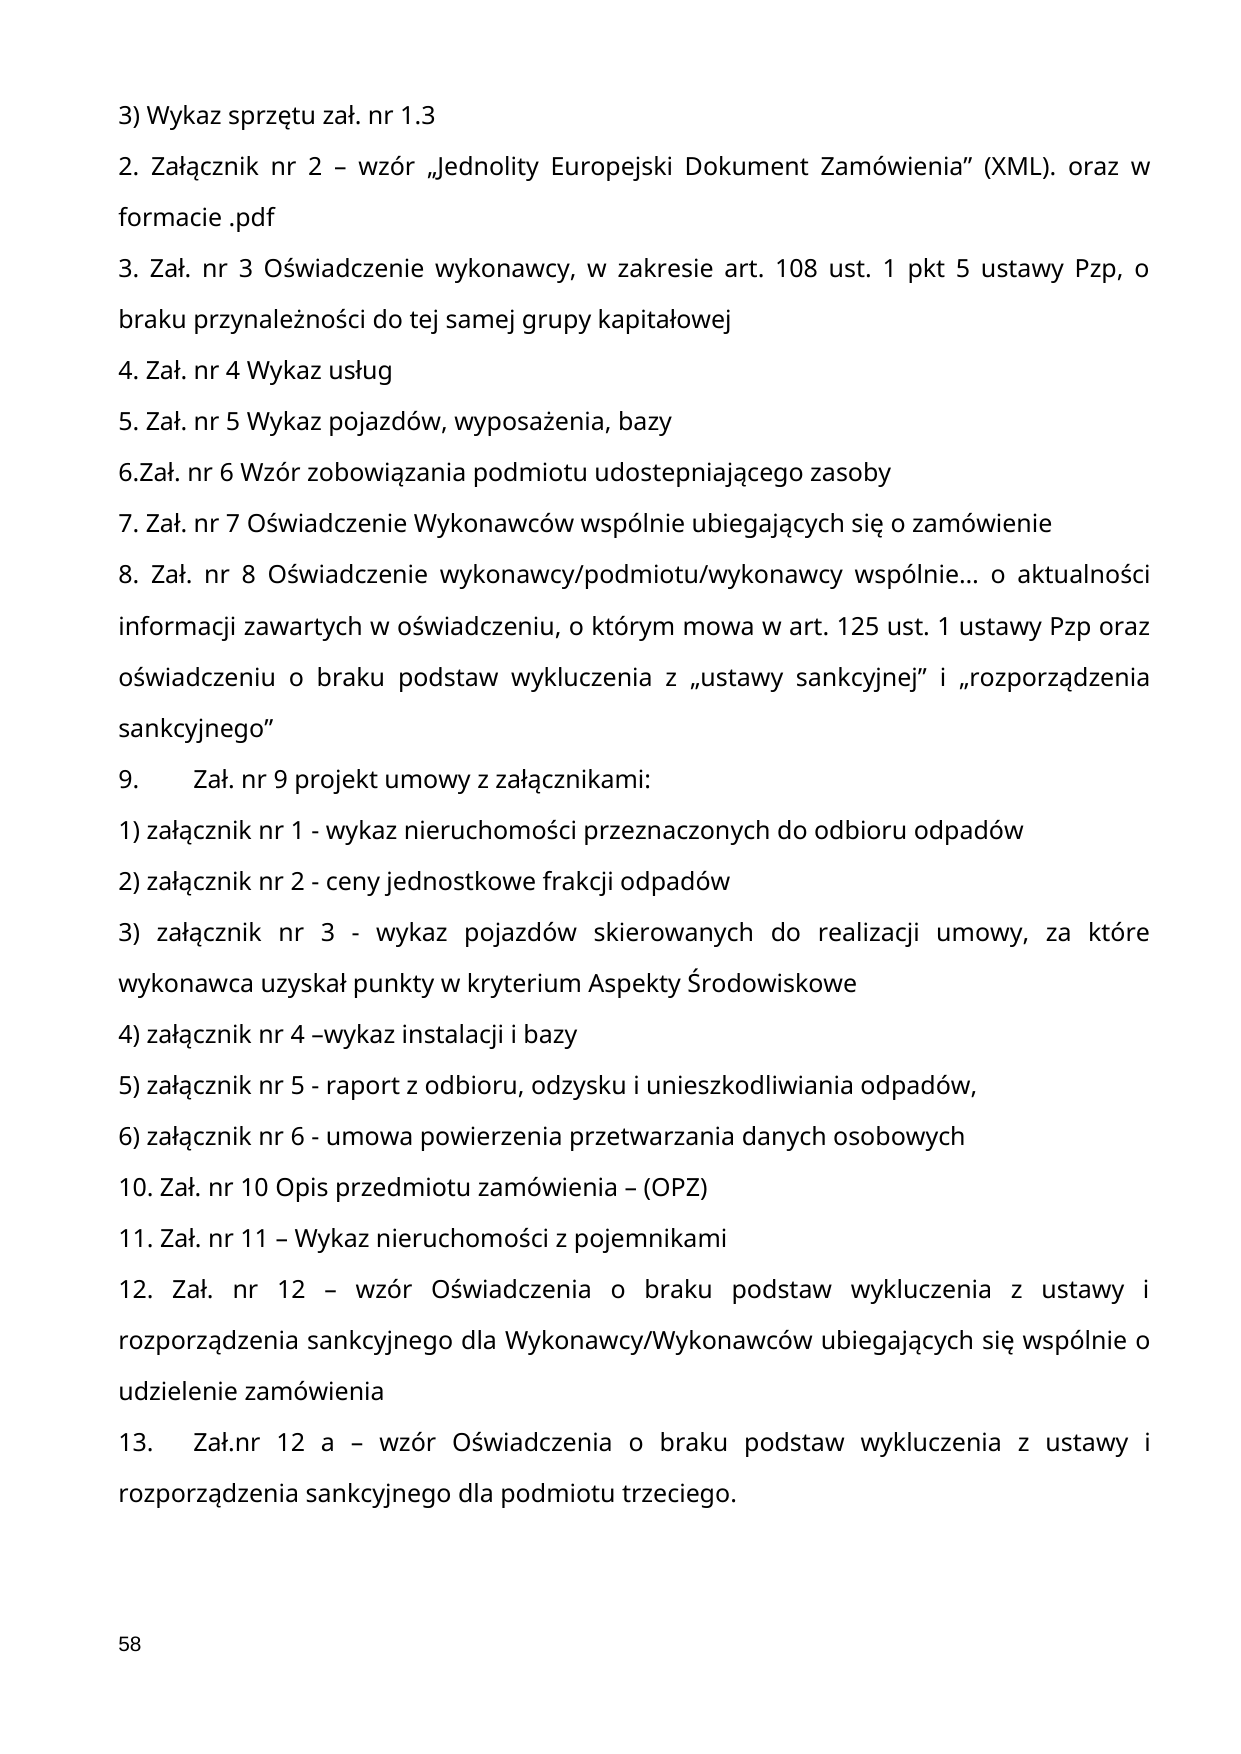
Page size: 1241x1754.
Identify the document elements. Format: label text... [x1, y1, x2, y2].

text 12. Zał. nr 12 – wzór Oświadczenia o braku podstaw wykluczenia z ustawy i rozporządzenia sankcyjnego dla Wykonawcy/Wykonawców ubiegających się wspólnie o udzielenie zamówienia [118, 1272, 1152, 1408]
text 8. Zał. nr 8 Oświadczenie wykonawcy/podmiotu/wykonawcy wspólnie… o aktualności informacji zawartych w oświadczeniu, o którym mowa w art. 125 ust. 1 ustawy Pzp oraz oświadczeniu o braku podstaw wykluczenia z „ustawy sankcyjnej” i „rozporządzenia sankcyjnego” [118, 557, 1152, 744]
text 4. Zał. nr 4 Wykaz usług [118, 353, 1152, 387]
text 5) załącznik nr 5 - raport z odbioru, odzysku i unieszkodliwiania odpadów, [118, 1068, 1152, 1102]
text 13. Zał.nr 12 a – wzór Oświadczenia o braku podstaw wykluczenia z ustawy i rozporządzenia sankcyjnego dla podmiotu trzeciego. [118, 1425, 1152, 1510]
text 7. Zał. nr 7 Oświadczenie Wykonawców wspólnie ubiegających się o zamówienie [118, 506, 1152, 540]
text 6.Zał. nr 6 Wzór zobowiązania podmiotu udostepniającego zasoby [118, 455, 1152, 489]
text 2. Załącznik nr 2 – wzór „Jednolity Europejski Dokument Zamówienia” (XML). oraz w formacie .pdf [118, 149, 1152, 234]
text 3) Wykaz sprzętu zał. nr 1.3 [118, 98, 1152, 132]
text 1) załącznik nr 1 - wykaz nieruchomości przeznaczonych do odbioru odpadów [118, 812, 1152, 846]
text 3) załącznik nr 3 - wykaz pojazdów skierowanych do realizacji umowy, za które wykonawca uzyskał punkty w kryterium Aspekty Środowiskowe [118, 914, 1152, 999]
text 10. Zał. nr 10 Opis przedmiotu zamówienia – (OPZ) [118, 1170, 1152, 1204]
text 4) załącznik nr 4 –wykaz instalacji i bazy [118, 1017, 1152, 1051]
text 3. Zał. nr 3 Oświadczenie wykonawcy, w zakresie art. 108 ust. 1 pkt 5 ustawy Pzp, o braku przynależności do tej samej grupy kapitałowej [118, 251, 1152, 336]
text 9. Zał. nr 9 projekt umowy z załącznikami: [118, 761, 1152, 795]
text 6) załącznik nr 6 - umowa powierzenia przetwarzania danych osobowych [118, 1119, 1152, 1153]
text 5. Zał. nr 5 Wykaz pojazdów, wyposażenia, bazy [118, 404, 1152, 438]
text 11. Zał. nr 11 – Wykaz nieruchomości z pojemnikami [118, 1221, 1152, 1255]
text 2) załącznik nr 2 - ceny jednostkowe frakcji odpadów [118, 863, 1152, 897]
